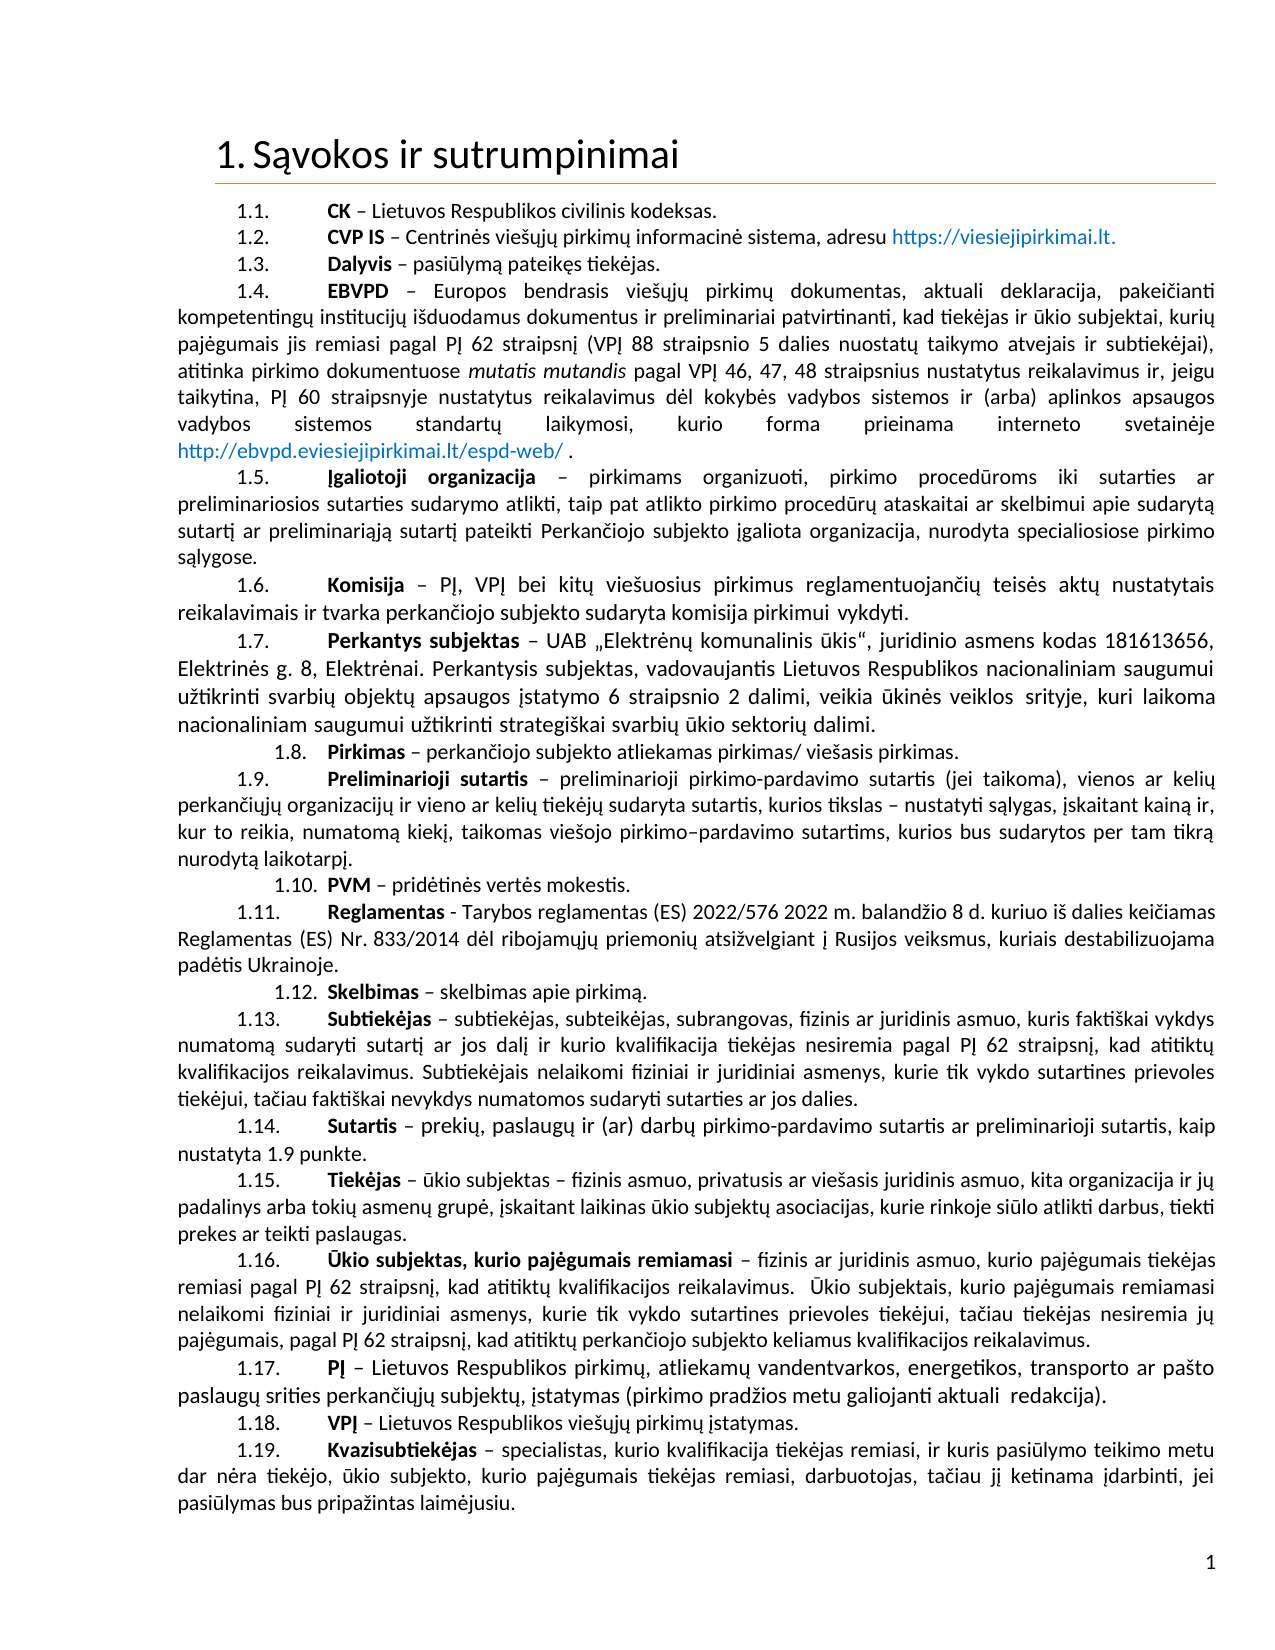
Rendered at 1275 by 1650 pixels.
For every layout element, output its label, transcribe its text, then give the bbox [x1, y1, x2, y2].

list Kvazisubtiekėjas – specialistas, kurio kvalifikacija tiekėjas remiasi, ir kuris pasiūlymo teikimo metu dar nėra tiekėjo, ūkio subjekto, kurio pajėgumais tiekėjas remiasi, darbuotojas, tačiau jį ketinama įdarbinti, jei pasiūlymas bus pripažintas laimėjusiu. [177, 1436, 1216, 1516]
list Reglamentas - Tarybos reglamentas (ES) 2022/576 2022 m. balandžio 8 d. kuriuo iš dalies keičiamas Reglamentas (ES) Nr. 833/2014 dėl ribojamųjų priemonių atsižvelgiant į Rusijos veiksmus, kuriais destabilizuojama padėtis Ukrainoje. [177, 898, 1216, 978]
list Perkantys subjektas – UAB „Elektrėnų komunalinis ūkis“, juridinio asmens kodas 181613656, Elektrinės g. 8, Elektrėnai. Perkantysis subjektas, vadovaujantis Lietuvos Respublikos nacionaliniam saugumui užtikrinti svarbių objektų apsaugos įstatymo 6 straipsnio 2 dalimi, veikia ūkinės veiklos srityje, kuri laikoma nacionaliniam saugumui užtikrinti strategiškai svarbių ūkio sektorių dalimi. [177, 626, 1216, 738]
list PVM – pridėtinės vertės mokestis. [252, 872, 1216, 898]
list Dalyvis – pasiūlymą pateikęs tiekėjas. [177, 250, 1216, 277]
list Pirkimas – perkančiojo subjekto atliekamas pirkimas/ viešasis pirkimas. [252, 738, 1216, 765]
list Įgaliotoji organizacija – pirkimams organizuoti, pirkimo procedūroms iki sutarties ar preliminariosios sutarties sudarymo atlikti, taip pat atlikto pirkimo procedūrų ataskaitai ar skelbimui apie sudarytą sutartį ar preliminariąją sutartį pateikti Perkančiojo subjekto įgaliota organizacija, nurodyta specialiosiose pirkimo sąlygose. [177, 463, 1216, 570]
list Ūkio subjektas, kurio pajėgumais remiamasi – fizinis ar juridinis asmuo, kurio pajėgumais tiekėjas remiasi pagal PĮ 62 straipsnį, kad atitiktų kvalifikacijos reikalavimus. Ūkio subjektais, kurio pajėgumais remiamasi nelaikomi fiziniai ir juridiniai asmenys, kurie tik vykdo sutartines prievoles tiekėjui, tačiau tiekėjas nesiremia jų pajėgumais, pagal PĮ 62 straipsnį, kad atitiktų perkančiojo subjekto keliamus kvalifikacijos reikalavimus. [177, 1246, 1216, 1353]
list Skelbimas – skelbimas apie pirkimą. [252, 978, 1216, 1005]
subtitle Sąvokos ir sutrumpinimai [215, 128, 1216, 183]
list Tiekėjas – ūkio subjektas – fizinis asmuo, privatusis ar viešasis juridinis asmuo, kita organizacija ir jų padalinys arba tokių asmenų grupė, įskaitant laikinas ūkio subjektų asociacijas, kurie rinkoje siūlo atlikti darbus, tiekti prekes ar teikti paslaugas. [177, 1166, 1216, 1246]
list Sutartis – prekių, paslaugų ir (ar) darbų pirkimo-pardavimo sutartis ar preliminarioji sutartis, kaip nustatyta 1.9 punkte. [177, 1112, 1216, 1166]
list Preliminarioji sutartis – preliminarioji pirkimo-pardavimo sutartis (jei taikoma), vienos ar kelių perkančiųjų organizacijų ir vieno ar kelių tiekėjų sudaryta sutartis, kurios tikslas – nustatyti sąlygas, įskaitant kainą ir, kur to reikia, numatomą kiekį, taikomas viešojo pirkimo–pardavimo sutartims, kurios bus sudarytos per tam tikrą nurodytą laikotarpį. [177, 765, 1216, 872]
list CVP IS – Centrinės viešųjų pirkimų informacinė sistema, adresu https://viesiejipirkimai.lt. [177, 223, 1216, 250]
list VPĮ – Lietuvos Respublikos viešųjų pirkimų įstatymas. [177, 1409, 1216, 1436]
list EBVPD – Europos bendrasis viešųjų pirkimų dokumentas, aktuali deklaracija, pakeičianti kompetentingų institucijų išduodamus dokumentus ir preliminariai patvirtinanti, kad tiekėjas ir ūkio subjektai, kurių pajėgumais jis remiasi pagal PĮ 62 straipsnį (VPĮ 88 straipsnio 5 dalies nuostatų taikymo atvejais ir subtiekėjai), atitinka pirkimo dokumentuose mutatis mutandis pagal VPĮ 46, 47, 48 straipsnius nustatytus reikalavimus ir, jeigu taikytina, PĮ 60 straipsnyje nustatytus reikalavimus dėl kokybės vadybos sistemos ir (arba) aplinkos apsaugos vadybos sistemos standartų laikymosi, kurio forma prieinama interneto svetainėje http://ebvpd.eviesiejipirkimai.lt/espd-web/ . [177, 277, 1216, 463]
list PĮ – Lietuvos Respublikos pirkimų, atliekamų vandentvarkos, energetikos, transporto ar pašto paslaugų srities perkančiųjų subjektų, įstatymas (pirkimo pradžios metu galiojanti aktuali redakcija). [177, 1353, 1216, 1409]
list Subtiekėjas – subtiekėjas, subteikėjas, subrangovas, fizinis ar juridinis asmuo, kuris faktiškai vykdys numatomą sudaryti sutartį ar jos dalį ir kurio kvalifikacija tiekėjas nesiremia pagal PĮ 62 straipsnį, kad atitiktų kvalifikacijos reikalavimus. Subtiekėjais nelaikomi fiziniai ir juridiniai asmenys, kurie tik vykdo sutartines prievoles tiekėjui, tačiau faktiškai nevykdys numatomos sudaryti sutarties ar jos dalies. [177, 1005, 1216, 1112]
list CK – Lietuvos Respublikos civilinis kodeksas. [177, 197, 1216, 223]
list Komisija – PĮ, VPĮ bei kitų viešuosius pirkimus reglamentuojančių teisės aktų nustatytais reikalavimais ir tvarka perkančiojo subjekto sudaryta komisija pirkimui vykdyti. [177, 570, 1216, 626]
